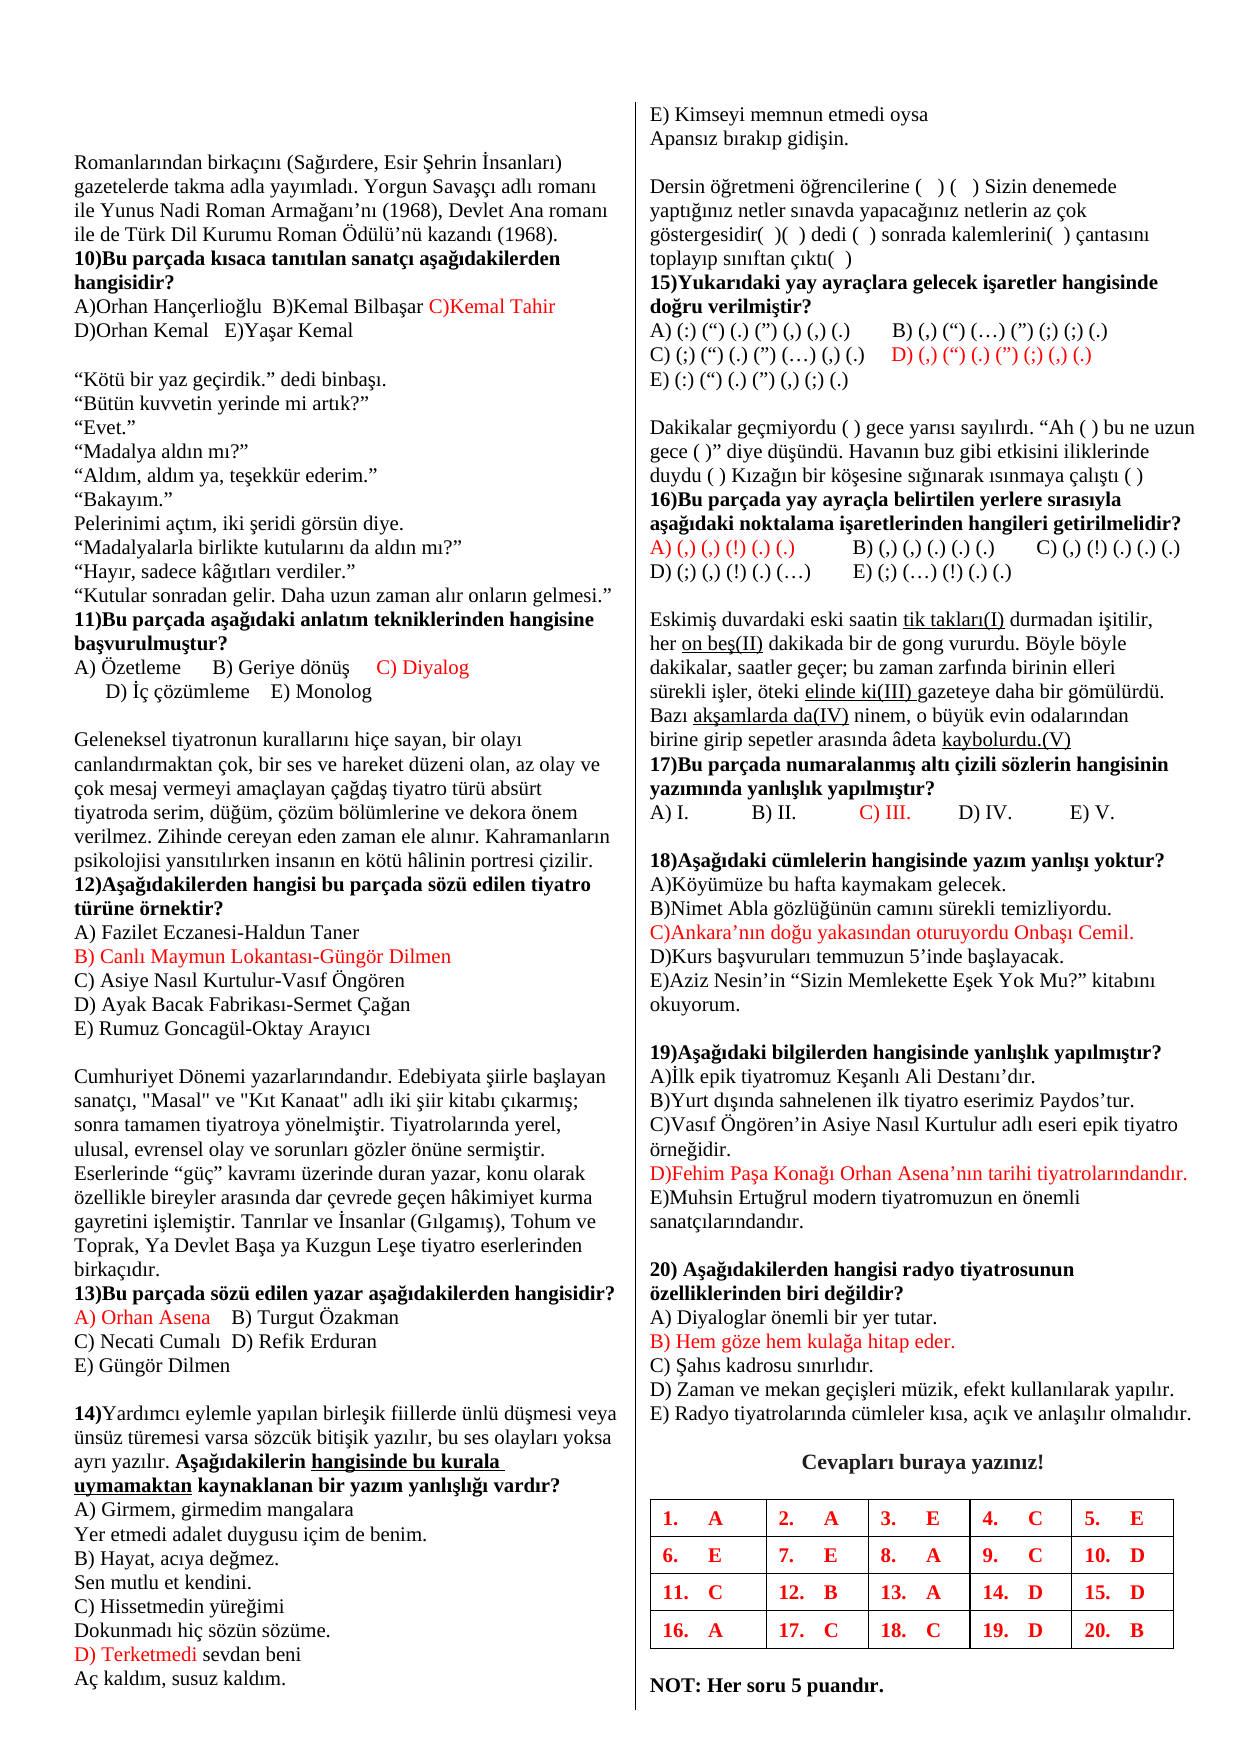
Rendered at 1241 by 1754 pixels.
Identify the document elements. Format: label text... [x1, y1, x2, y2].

text D) Zaman ve mekan geçişleri müzik, efekt kullanılarak yapılır. [649, 1377, 1196, 1401]
text A) Girmem, girmedim mangalara [74, 1497, 620, 1521]
text B) Hem göze hem kulağa hitap eder. [649, 1329, 1196, 1353]
text “Madalyalarla birlikte kutularını da aldın mı?” [74, 535, 620, 559]
text D) Terketmedi sevdan beni [74, 1642, 620, 1666]
text Eskimiş duvardaki eski saatin tik takları(I) durmadan işitilir, her on beş(II) dakikada bir de gong vururdu. Böyle böyle dakikalar, saatler geçer; bu zaman zarfında birinin elleri sürekli işler, öteki elinde ki(III) gazeteye daha bir gömülürdü. Bazı akşamlarda da(IV) ninem, o büyük evin odalarından birine girip sepetler arasında âdeta kaybolurdu.(V) [649, 607, 1167, 751]
text Dersin öğretmeni öğrencilerine ( ) ( ) Sizin denemede yaptığınız netler sınavda yapacağınız netlerin az çok göstergesidir( )( ) dedi ( ) sonrada kalemlerini( ) çantasını toplayıp sınıftan çıktı( ) [649, 174, 1196, 270]
text Dakikalar geçmiyordu ( ) gece yarısı sayılırdı. “Ah ( ) bu ne uzun gece ( )” diye düşündü. Havanın buz gibi etkisini iliklerinde duydu ( ) Kızağın bir köşesine sığınarak ısınmaya çalıştı ( ) [649, 414, 1196, 487]
text D) Ayak Bacak Fabrikası-Sermet Çağan [74, 992, 620, 1016]
table_cell C [767, 1611, 868, 1648]
table_cell D [971, 1611, 1071, 1648]
text D)Fehim Paşa Konağı Orhan Asena’nın tarihi tiyatrolarındandır. [649, 1161, 1196, 1184]
table_header C [971, 1500, 1071, 1536]
text “Evet.” [74, 414, 620, 439]
text C)Ankara’nın doğu yakasından oturuyordu Onbaşı Cemil. [649, 920, 1196, 944]
text E)Muhsin Ertuğrul modern tiyatromuzun en önemli sanatçılarındandır. [649, 1184, 1196, 1233]
text 10)Bu parçada kısaca tanıtılan sanatçı aşağıdakilerden hangisidir? [74, 246, 620, 294]
table_cell D [1072, 1574, 1173, 1610]
table_cell D [971, 1574, 1071, 1610]
table_cell C [971, 1537, 1071, 1573]
text 17)Bu parçada numaralanmış altı çizili sözlerin hangisinin yazımında yanlışlık yapılmıştır? [649, 751, 1196, 799]
text Sen mutlu et kendini. [74, 1569, 620, 1594]
text Cumhuriyet Dönemi yazarlarındandır. Edebiyata şiirle başlayan sanatçı, "Masal" ve "Kıt Kanaat" adlı iki şiir kitabı çıkarmış; sonra tamamen tiyatroya yönelmiştir. Tiyatrolarında yerel, ulusal, evrensel olay ve sorunları gözler önüne sermiştir. Eserlerinde “güç” kavramı üzerinde duran yazar, konu olarak özellikle bireyler arasında dar çevrede geçen hâkimiyet kurma gayretini işlemiştir. Tanrılar ve İnsanlar (Gılgamış), Tohum ve Toprak, Ya Devlet Başa ya Kuzgun Leşe tiyatro eserlerinden birkaçıdır. [74, 1064, 620, 1281]
table_cell B [767, 1574, 868, 1610]
text 18)Aşağıdaki cümlelerin hangisinde yazım yanlışı yoktur? [649, 848, 1196, 872]
text A) Fazilet Eczanesi-Haldun Taner [74, 920, 620, 944]
text A) I. B) II. C) III. D) IV. E) V. [649, 799, 1196, 824]
text A)Orhan Hançerlioğlu B)Kemal Bilbaşar C)Kemal Tahir D)Orhan Kemal E)Yaşar Kemal [74, 294, 620, 342]
text A) (:) (“) (.) (”) (,) (,) (.) B) (,) (“) (…) (”) (;) (;) (.) [649, 318, 1196, 342]
text 15)Yukarıdaki yay ayraçlara gelecek işaretler hangisinde doğru verilmiştir? [649, 270, 1196, 318]
text B)Nimet Abla gözlüğünün camını sürekli temizliyordu. [649, 896, 1196, 920]
table_cell A [869, 1537, 969, 1573]
table_cell E [651, 1537, 766, 1573]
text 19)Aşağıdaki bilgilerden hangisinde yanlışlık yapılmıştır? [649, 1040, 1196, 1064]
text “Bakayım.” [74, 487, 620, 511]
text E) Güngör Dilmen [74, 1353, 620, 1377]
text “Madalya aldın mı?” [74, 439, 620, 463]
text A)İlk epik tiyatromuz Keşanlı Ali Destanı’dır. [649, 1064, 1196, 1088]
text “Kutular sonradan gelir. Daha uzun zaman alır onların gelmesi.” [74, 583, 620, 607]
text Dokunmadı hiç sözün sözüme. [74, 1618, 620, 1642]
table_cell D [1072, 1537, 1173, 1573]
text C) Asiye Nasıl Kurtulur-Vasıf Öngören [74, 968, 620, 992]
table_cell E [767, 1537, 868, 1573]
text “Kötü bir yaz geçirdik.” dedi binbaşı. [74, 366, 620, 391]
text C) Şahıs kadrosu sınırlıdır. [649, 1353, 1196, 1377]
text B) Hayat, acıya değmez. [74, 1546, 620, 1569]
text “Hayır, sadece kâğıtları verdiler.” [74, 559, 620, 583]
text Romanlarından birkaçını (Sağırdere, Esir Şehrin İnsanları) gazetelerde takma adla yayımladı. Yorgun Savaşçı adlı romanı ile Yunus Nadi Roman Armağanı’nı (1968), Devlet Ana romanı ile de Türk Dil Kurumu Roman Ödülü’nü kazandı (1968). [74, 150, 620, 246]
text E) Rumuz Goncagül-Oktay Arayıcı [74, 1016, 620, 1040]
text 20) Aşağıdakilerden hangisi radyo tiyatrosunun özelliklerinden biri değildir? [649, 1257, 1196, 1305]
text Yer etmedi adalet duygusu içim de benim. [74, 1521, 620, 1546]
text A)Köyümüze bu hafta kaymakam gelecek. [649, 872, 1196, 896]
text 11)Bu parçada aşağıdaki anlatım tekniklerinden hangisine başvurulmuştur? [74, 607, 620, 655]
text C)Vasıf Öngören’in Asiye Nasıl Kurtulur adlı eseri epik tiyatro örneğidir. [649, 1112, 1196, 1161]
text D) İç çözümleme E) Monolog [74, 679, 620, 703]
text Aç kaldım, susuz kaldım. [74, 1666, 620, 1690]
table_cell A [651, 1611, 766, 1648]
text 13)Bu parçada sözü edilen yazar aşağıdakilerden hangisidir? [74, 1281, 620, 1305]
text NOT: Her soru 5 puandır. [649, 1673, 1196, 1697]
table_cell A [869, 1574, 969, 1610]
text C) Hissetmedin yüreğimi [74, 1594, 620, 1618]
text A) Özetleme B) Geriye dönüş C) Diyalog [74, 655, 620, 679]
text A) Diyaloglar önemli bir yer tutar. [649, 1305, 1196, 1329]
text D)Kurs başvuruları temmuzun 5’inde başlayacak. [649, 944, 1196, 968]
text A) (,) (,) (!) (.) (.) B) (,) (,) (.) (.) (.) C) (,) (!) (.) (.) (.) D) (;) (,) (!) (.) (…) E) (;) (…) (!) (.) (.) [649, 535, 1196, 583]
text C) Necati Cumalı D) Refik Erduran [74, 1329, 620, 1353]
text 14)Yardımcı eylemle yapılan birleşik fiillerde ünlü düşmesi veya ünsüz türemesi varsa sözcük bitişik yazılır, bu ses olayları yoksa ayrı yazılır. Aşağıdakilerin hangisinde bu kurala uymamaktan kaynaklanan bir yazım yanlışlığı vardır? [74, 1401, 620, 1497]
text E) Kimseyi memnun etmedi oysa [649, 102, 1196, 126]
table_header A [651, 1500, 766, 1536]
text B) Canlı Maymun Lokantası-Güngör Dilmen [74, 944, 620, 968]
text Cevapları buraya yazınız! [649, 1449, 1196, 1474]
text Apansız bırakıp gidişin. [649, 126, 1196, 150]
table_header E [1072, 1500, 1173, 1536]
text 16)Bu parçada yay ayraçla belirtilen yerlere sırasıyla aşağıdaki noktalama işaretlerinden hangileri getirilmelidir? [649, 487, 1196, 535]
text A) Orhan Asena B) Turgut Özakman [74, 1305, 620, 1329]
text 12)Aşağıdakilerden hangisi bu parçada sözü edilen tiyatro türüne örnektir? [74, 872, 620, 920]
text Pelerinimi açtım, iki şeridi görsün diye. [74, 511, 620, 535]
table_cell C [869, 1611, 969, 1648]
table_header A [767, 1500, 868, 1536]
text Geleneksel tiyatronun kurallarını hiçe sayan, bir olayı canlandırmaktan çok, bir ses ve hareket düzeni olan, az olay ve çok mesaj vermeyi amaçlayan çağdaş tiyatro türü absürt tiyatroda serim, düğüm, çözüm bölümlerine ve dekora önem verilmez. Zihinde cereyan eden zaman ele alınır. Kahramanların psikolojisi yansıtılırken insanın en kötü hâlinin portresi çizilir. [74, 727, 620, 872]
text E) (:) (“) (.) (”) (,) (;) (.) [649, 366, 1196, 391]
table_cell B [1072, 1611, 1173, 1648]
text “Aldım, aldım ya, teşekkür ederim.” [74, 463, 620, 487]
text C) (;) (“) (.) (”) (…) (,) (.) D) (,) (“) (.) (”) (;) (,) (.) [649, 342, 1196, 366]
text “Bütün kuvvetin yerinde mi artık?” [74, 391, 620, 414]
table_header E [869, 1500, 969, 1536]
text E) Radyo tiyatrolarında cümleler kısa, açık ve anlaşılır olmalıdır. [649, 1401, 1196, 1425]
table_cell C [651, 1574, 766, 1610]
text E)Aziz Nesin’in “Sizin Memlekette Eşek Yok Mu?” kitabını okuyorum. [649, 968, 1196, 1016]
text B)Yurt dışında sahnelenen ilk tiyatro eserimiz Paydos’tur. [649, 1088, 1196, 1112]
